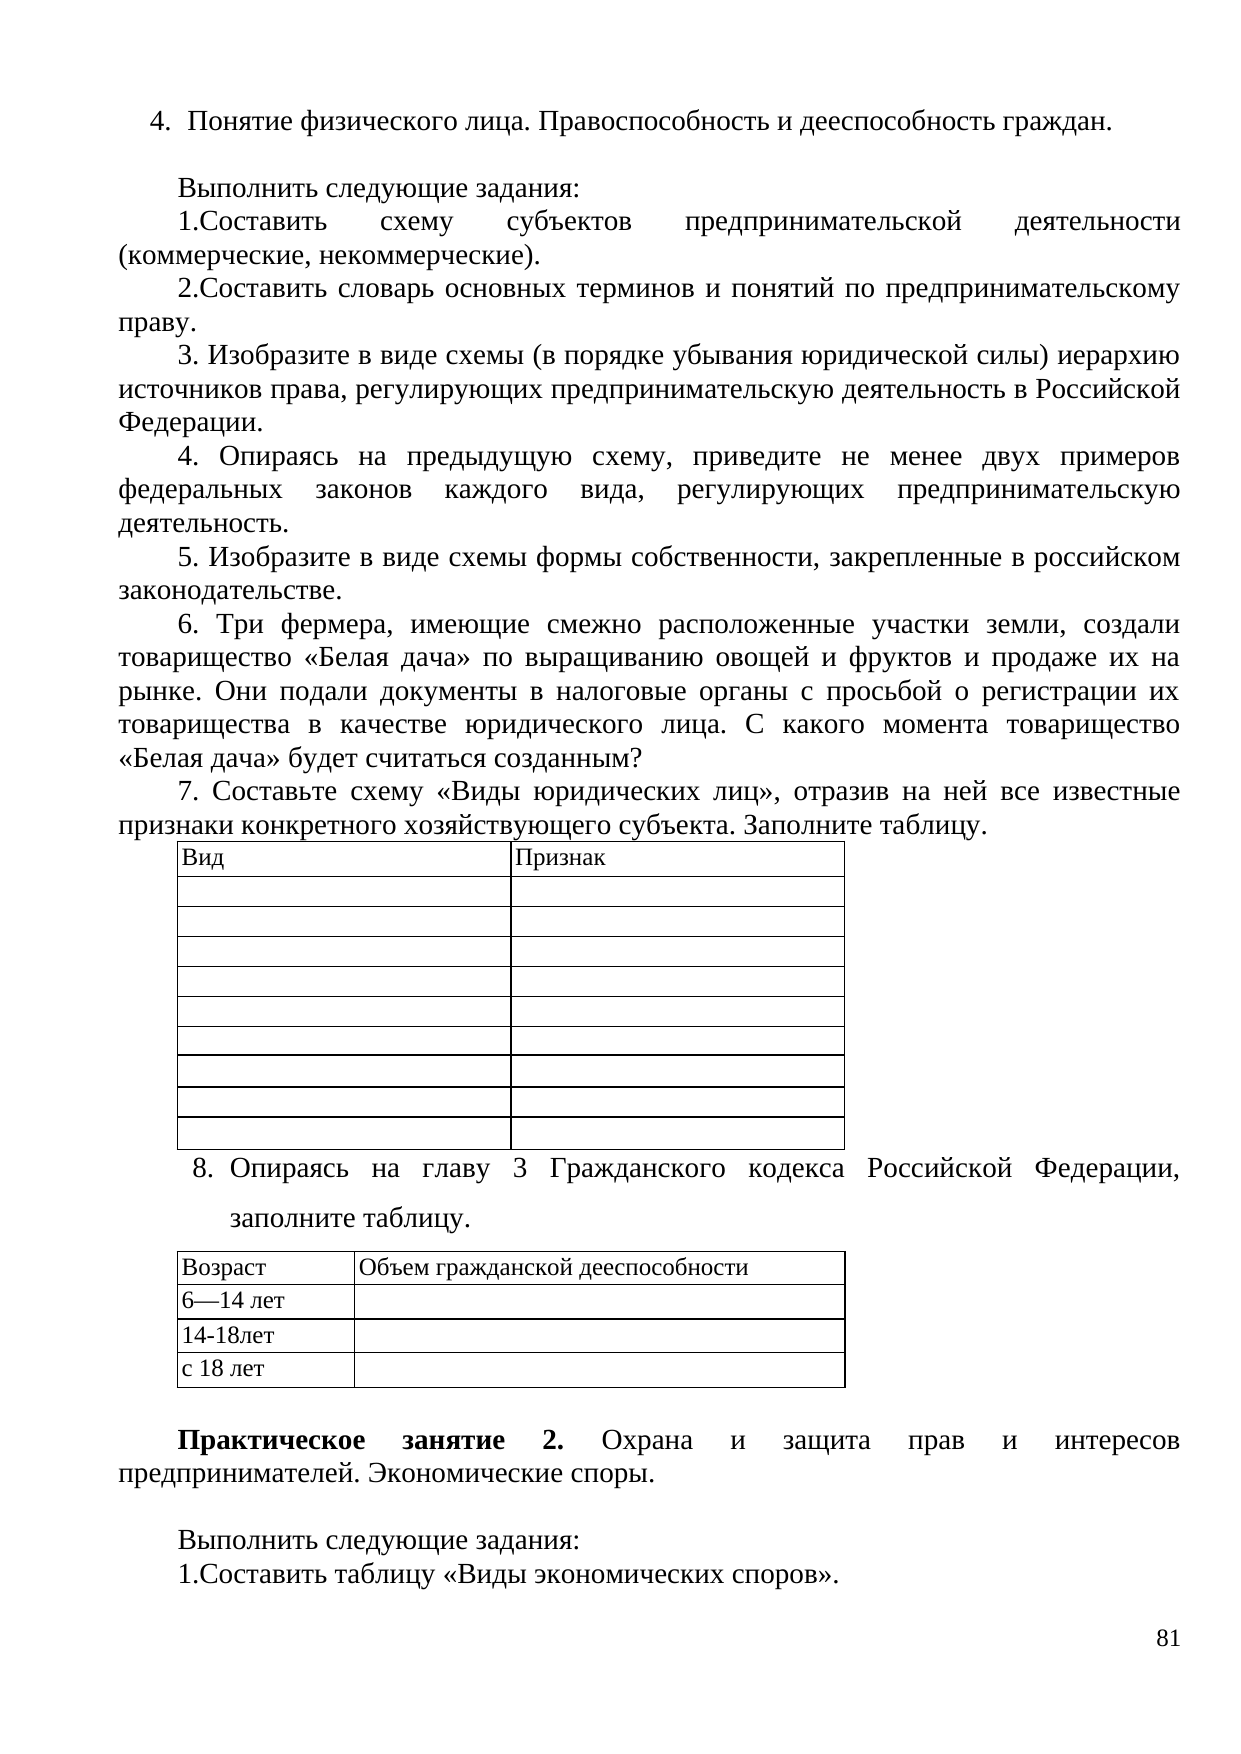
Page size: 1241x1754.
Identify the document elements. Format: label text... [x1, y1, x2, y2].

table_cell [512, 1088, 844, 1116]
table_cell [512, 1056, 844, 1086]
table_cell [178, 1027, 510, 1054]
table_cell [178, 967, 510, 996]
table_cell [178, 1118, 510, 1148]
table_cell [512, 877, 844, 906]
text 6. Три фермера, имеющие смежно расположенные участки земли, создали товарищество «Белая дача» по выращиванию овощей и фруктов и продаже их на рынке. Они подали документы в налоговые органы с просьбой о регистрации их товарищества в качестве юридического лица. С какого момента товарищество «Белая дача» будет считаться созданным? [118, 606, 1181, 773]
table_cell [355, 1353, 844, 1387]
list Практическое занятие 2. Охрана и защита прав и интересов предпринимателей. Экономические споры. [118, 1422, 1181, 1489]
text Выполнить следующие задания: [118, 1522, 1181, 1556]
table_cell [355, 1285, 844, 1318]
table_cell [178, 937, 510, 966]
table_cell [178, 1056, 510, 1086]
table_cell [512, 997, 844, 1026]
list Опираясь на главу 3 Гражданского кодекса Российской Федерации, заполните таблицу. [192, 1150, 1181, 1234]
table_cell [355, 1320, 844, 1352]
table_cell [178, 877, 510, 906]
text Выполнить следующие задания: [118, 170, 1181, 203]
text 5. Изобразите в виде схемы формы собственности, закрепленные в российском законодательстве. [118, 539, 1181, 606]
table_cell 6—14 лет [178, 1285, 354, 1318]
table_cell [178, 997, 510, 1026]
table_header Вид [178, 842, 510, 876]
table_cell [512, 1027, 844, 1054]
table_cell [512, 907, 844, 936]
table_header Признак [512, 842, 844, 876]
table_cell [512, 937, 844, 966]
table_cell [512, 967, 844, 996]
table_cell 14-18лет [178, 1320, 354, 1352]
table_cell с 18 лет [178, 1353, 354, 1387]
text 2.Составить словарь основных терминов и понятий по предпринимательскому праву. [118, 270, 1181, 337]
text 1.Составить схему субъектов предпринимательской деятельности (коммерческие, некоммерческие). [118, 203, 1181, 270]
table_cell [178, 1088, 510, 1116]
text 3. Изобразите в виде схемы (в порядке убывания юридической силы) иерархию источников права, регулирующих предпринимательскую деятельность в Российской Федерации. [118, 337, 1181, 438]
table_cell [178, 907, 510, 936]
text 4. Опираясь на предыдущую схему, приведите не менее двух примеров федеральных законов каждого вида, регулирующих предпринимательскую деятельность. [118, 438, 1181, 539]
list Понятие физического лица. Правоспособность и дееспособность граждан. [149, 103, 1181, 136]
text 1.Составить таблицу «Виды экономических споров». [118, 1556, 1181, 1589]
table_header Объем гражданской дееспособности [355, 1252, 844, 1284]
table_header Возраст [178, 1252, 354, 1284]
text 7. Составьте схему «Виды юридических лиц», отразив на ней все известные признаки конкретного хозяйствующего субъекта. Заполните таблицу. [118, 773, 1181, 841]
table_cell [512, 1118, 844, 1148]
